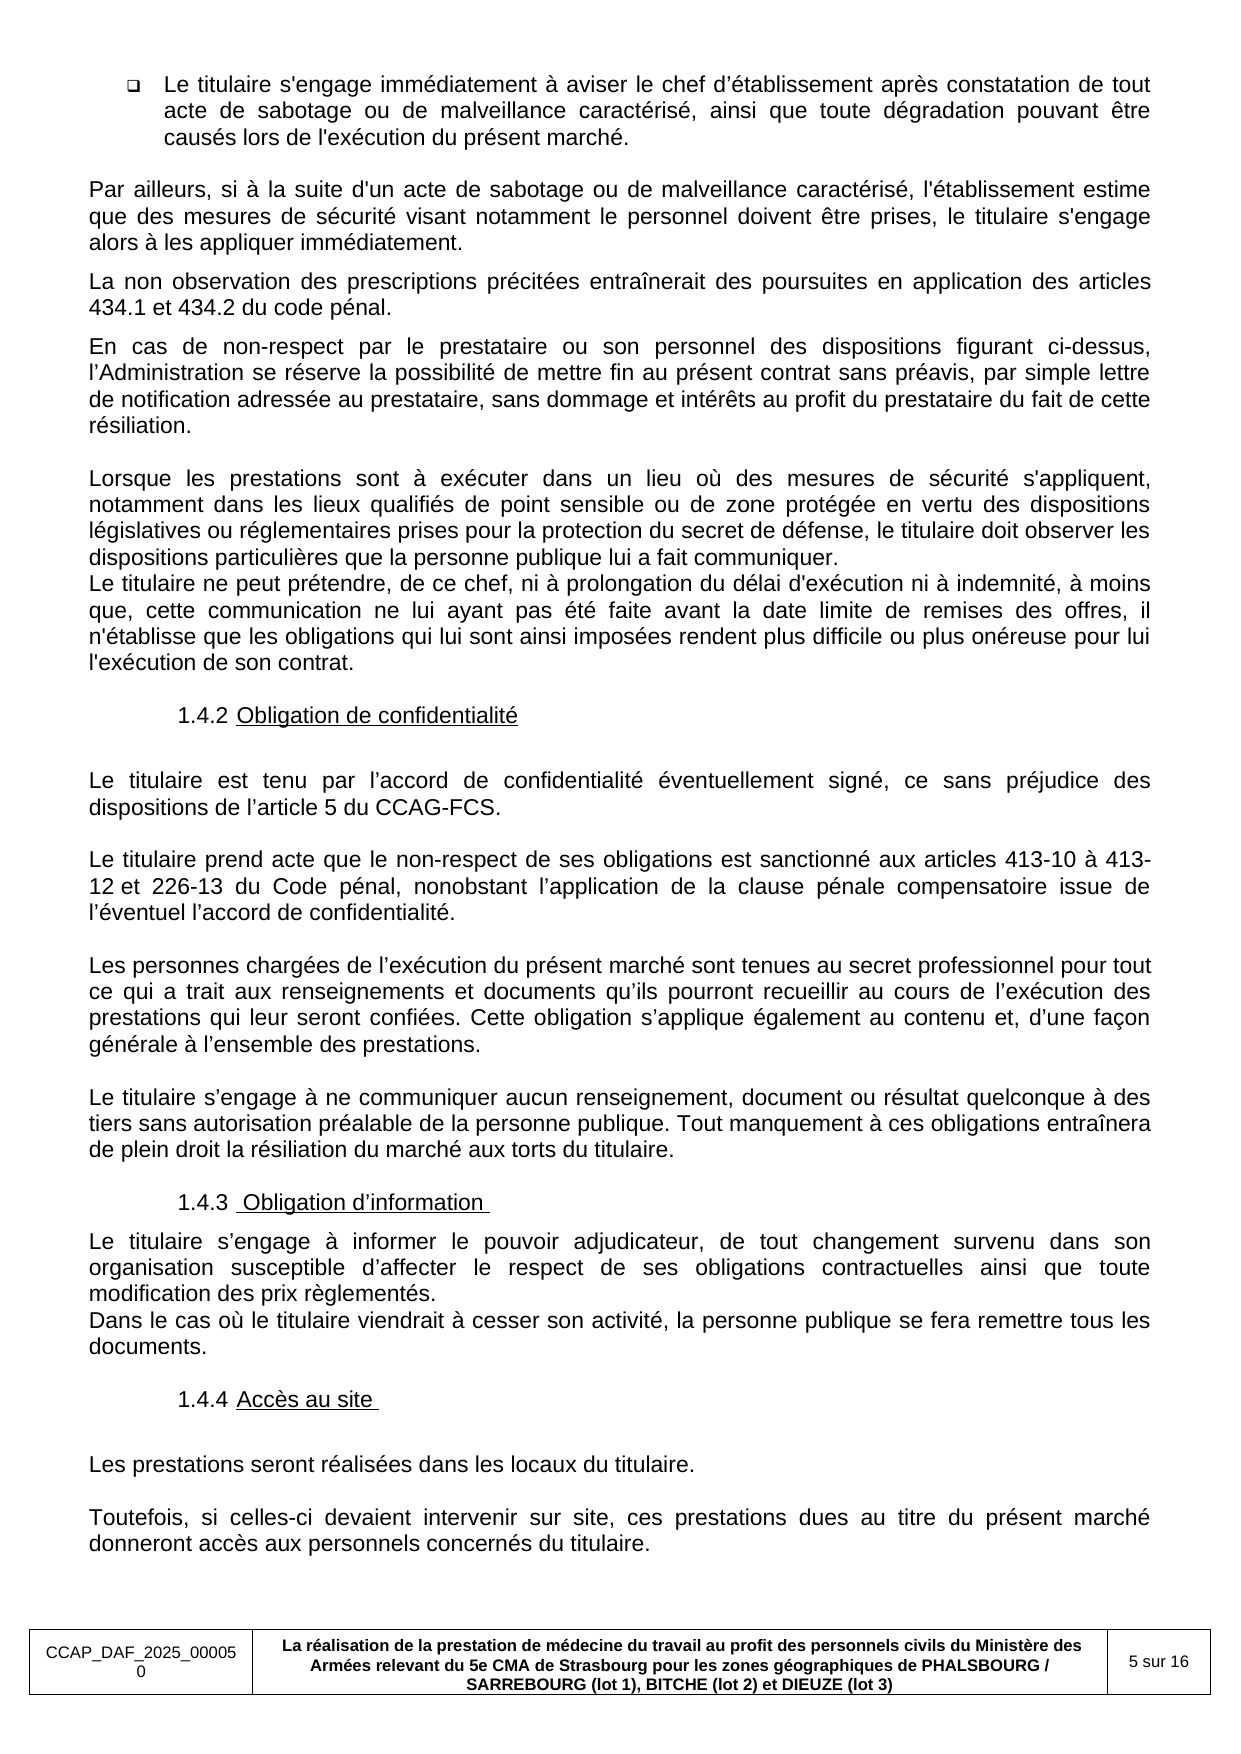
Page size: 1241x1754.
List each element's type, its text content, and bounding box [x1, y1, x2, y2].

text En cas de non-respect par le prestataire ou son personnel des dispositions figurant ci-dessus, l’Administration se réserve la possibilité de mettre fin au présent contrat sans préavis, par simple lettre de notification adressée au prestataire, sans dommage et intérêts au profit du prestataire du fait de cette résiliation. [89, 333, 1152, 438]
text La non observation des prescriptions précitées entraînerait des poursuites en application des articles 434.1 et 434.2 du code pénal. [89, 268, 1152, 321]
text Le titulaire ne peut prétendre, de ce chef, ni à prolongation du délai d'exécution ni à indemnité, à moins que, cette communication ne lui ayant pas été faite avant la date limite de remises des offres, il n'établisse que les obligations qui lui sont ainsi imposées rendent plus difficile ou plus onéreuse pour lui l'exécution de son contrat. [89, 570, 1152, 676]
text Dans le cas où le titulaire viendrait à cesser son activité, la personne publique se fera remettre tous les documents. [89, 1307, 1152, 1359]
text Le titulaire s’engage à ne communiquer aucun renseignement, document ou résultat quelconque à des tiers sans autorisation préalable de la personne publique. Tout manquement à ces obligations entraînera de plein droit la résiliation du marché aux torts du titulaire. [89, 1083, 1152, 1162]
subtitle Obligation de confidentialité [177, 702, 1152, 728]
subtitle Obligation d’information [177, 1189, 1152, 1215]
list Le titulaire s'engage immédiatement à aviser le chef d’établissement après constatation de tout acte de sabotage ou de malveillance caractérisé, ainsi que toute dégradation pouvant être causés lors de l'exécution du présent marché. [126, 71, 1152, 150]
text Le titulaire est tenu par l’accord de confidentialité éventuellement signé, ce sans préjudice des dispositions de l’article 5 du CCAG-FCS. [89, 767, 1152, 820]
text Les personnes chargées de l’exécution du présent marché sont tenues au secret professionnel pour tout ce qui a trait aux renseignements et documents qu’ils pourront recueillir au cours de l’exécution des prestations qui leur seront confiées. Cette obligation s’applique également au contenu et, d’une façon générale à l’ensemble des prestations. [89, 952, 1152, 1057]
text Toutefois, si celles-ci devaient intervenir sur site, ces prestations dues au titre du présent marché donneront accès aux personnels concernés du titulaire. [89, 1504, 1152, 1556]
subtitle Accès au site [177, 1386, 1152, 1412]
text Lorsque les prestations sont à exécuter dans un lieu où des mesures de sécurité s'appliquent, notamment dans les lieux qualifiés de point sensible ou de zone protégée en vertu des dispositions législatives ou réglementaires prises pour la protection du secret de défense, le titulaire doit observer les dispositions particulières que la personne publique lui a fait communiquer. [89, 465, 1152, 570]
text Le titulaire s’engage à informer le pouvoir adjudicateur, de tout changement survenu dans son organisation susceptible d’affecter le respect de ses obligations contractuelles ainsi que toute modification des prix règlementés. [89, 1228, 1152, 1307]
text Le titulaire prend acte que le non-respect de ses obligations est sanctionné aux articles 413-10 à 413-12 et 226-13 du Code pénal, nonobstant l’application de la clause pénale compensatoire issue de l’éventuel l’accord de confidentialité. [89, 846, 1152, 925]
text Les prestations seront réalisées dans les locaux du titulaire. [89, 1451, 1152, 1477]
text Par ailleurs, si à la suite d'un acte de sabotage ou de malveillance caractérisé, l'établissement estime que des mesures de sécurité visant notamment le personnel doivent être prises, le titulaire s'engage alors à les appliquer immédiatement. [89, 176, 1152, 255]
